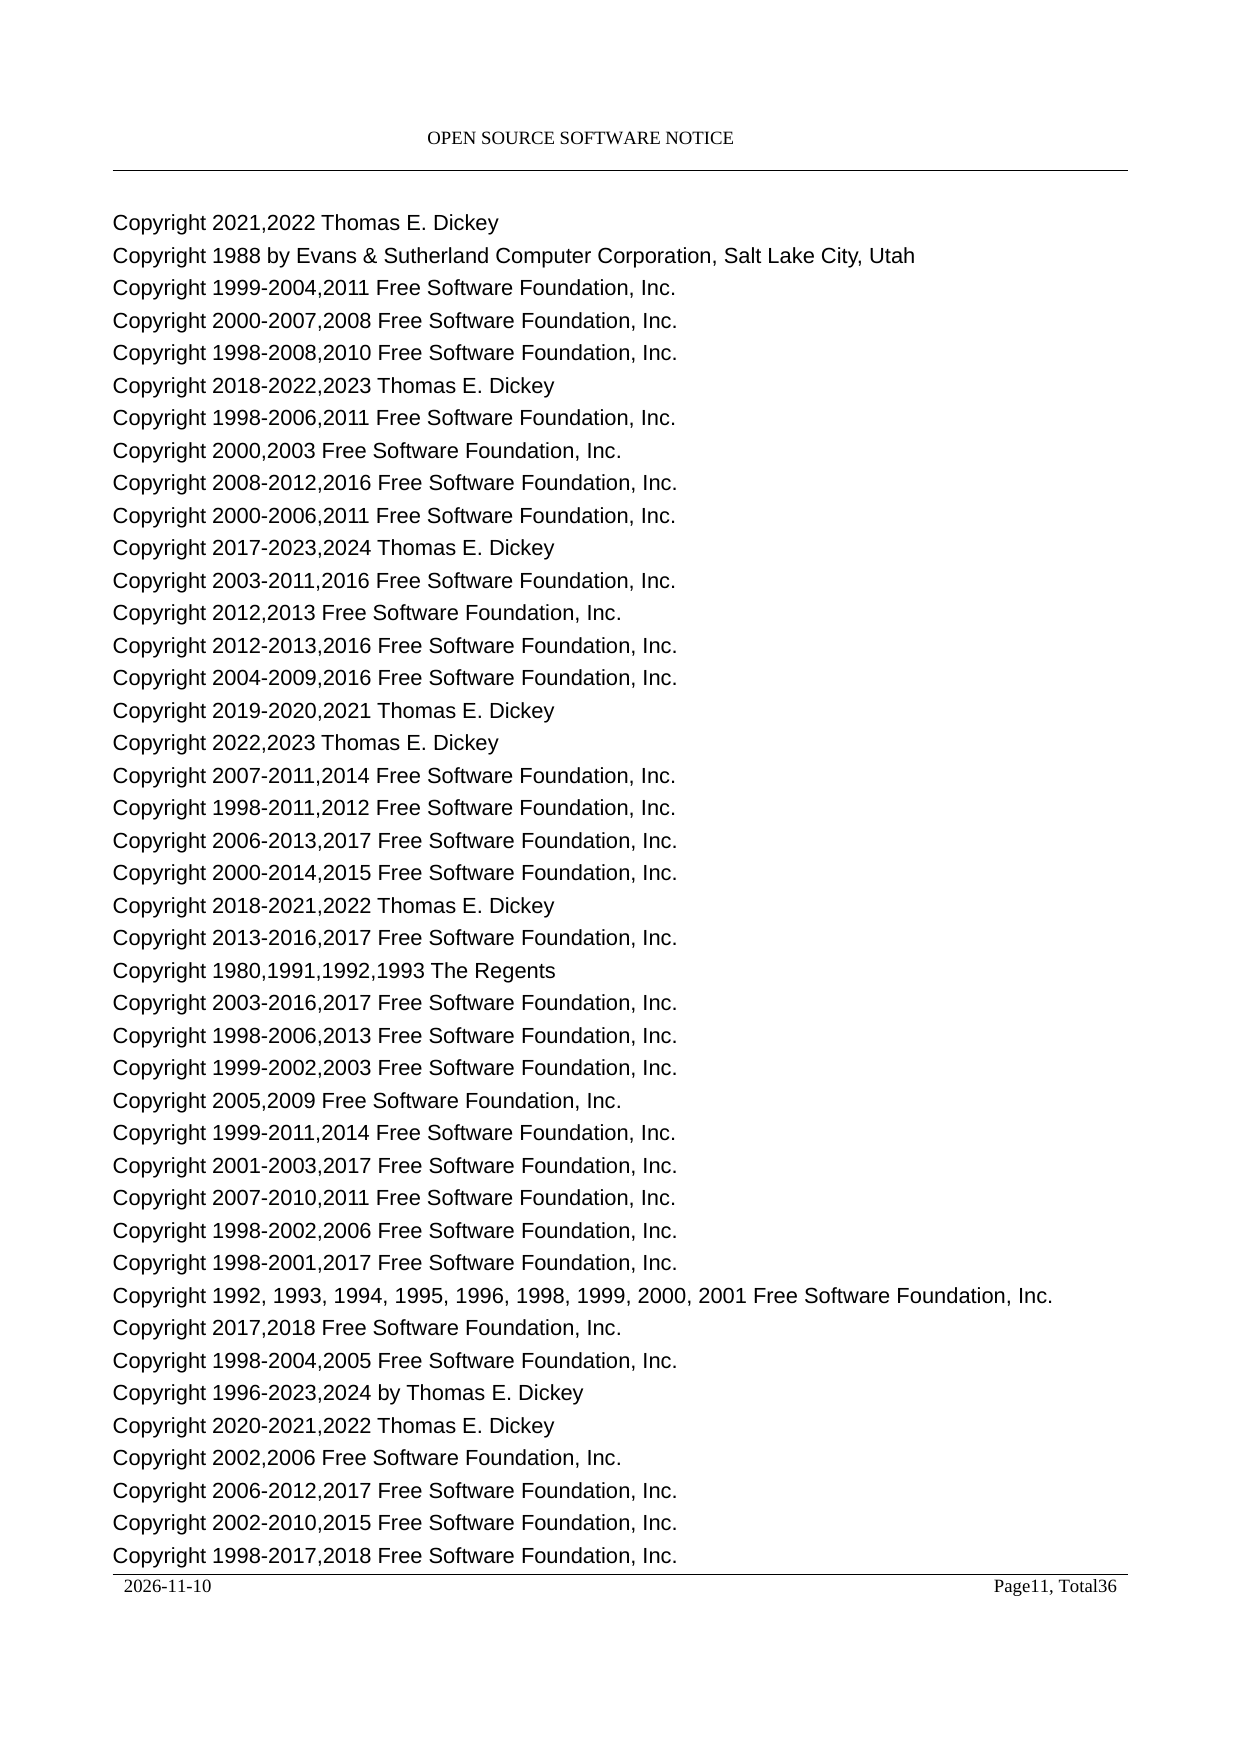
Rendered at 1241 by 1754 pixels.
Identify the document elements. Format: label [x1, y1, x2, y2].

text [112, 206, 1128, 1571]
